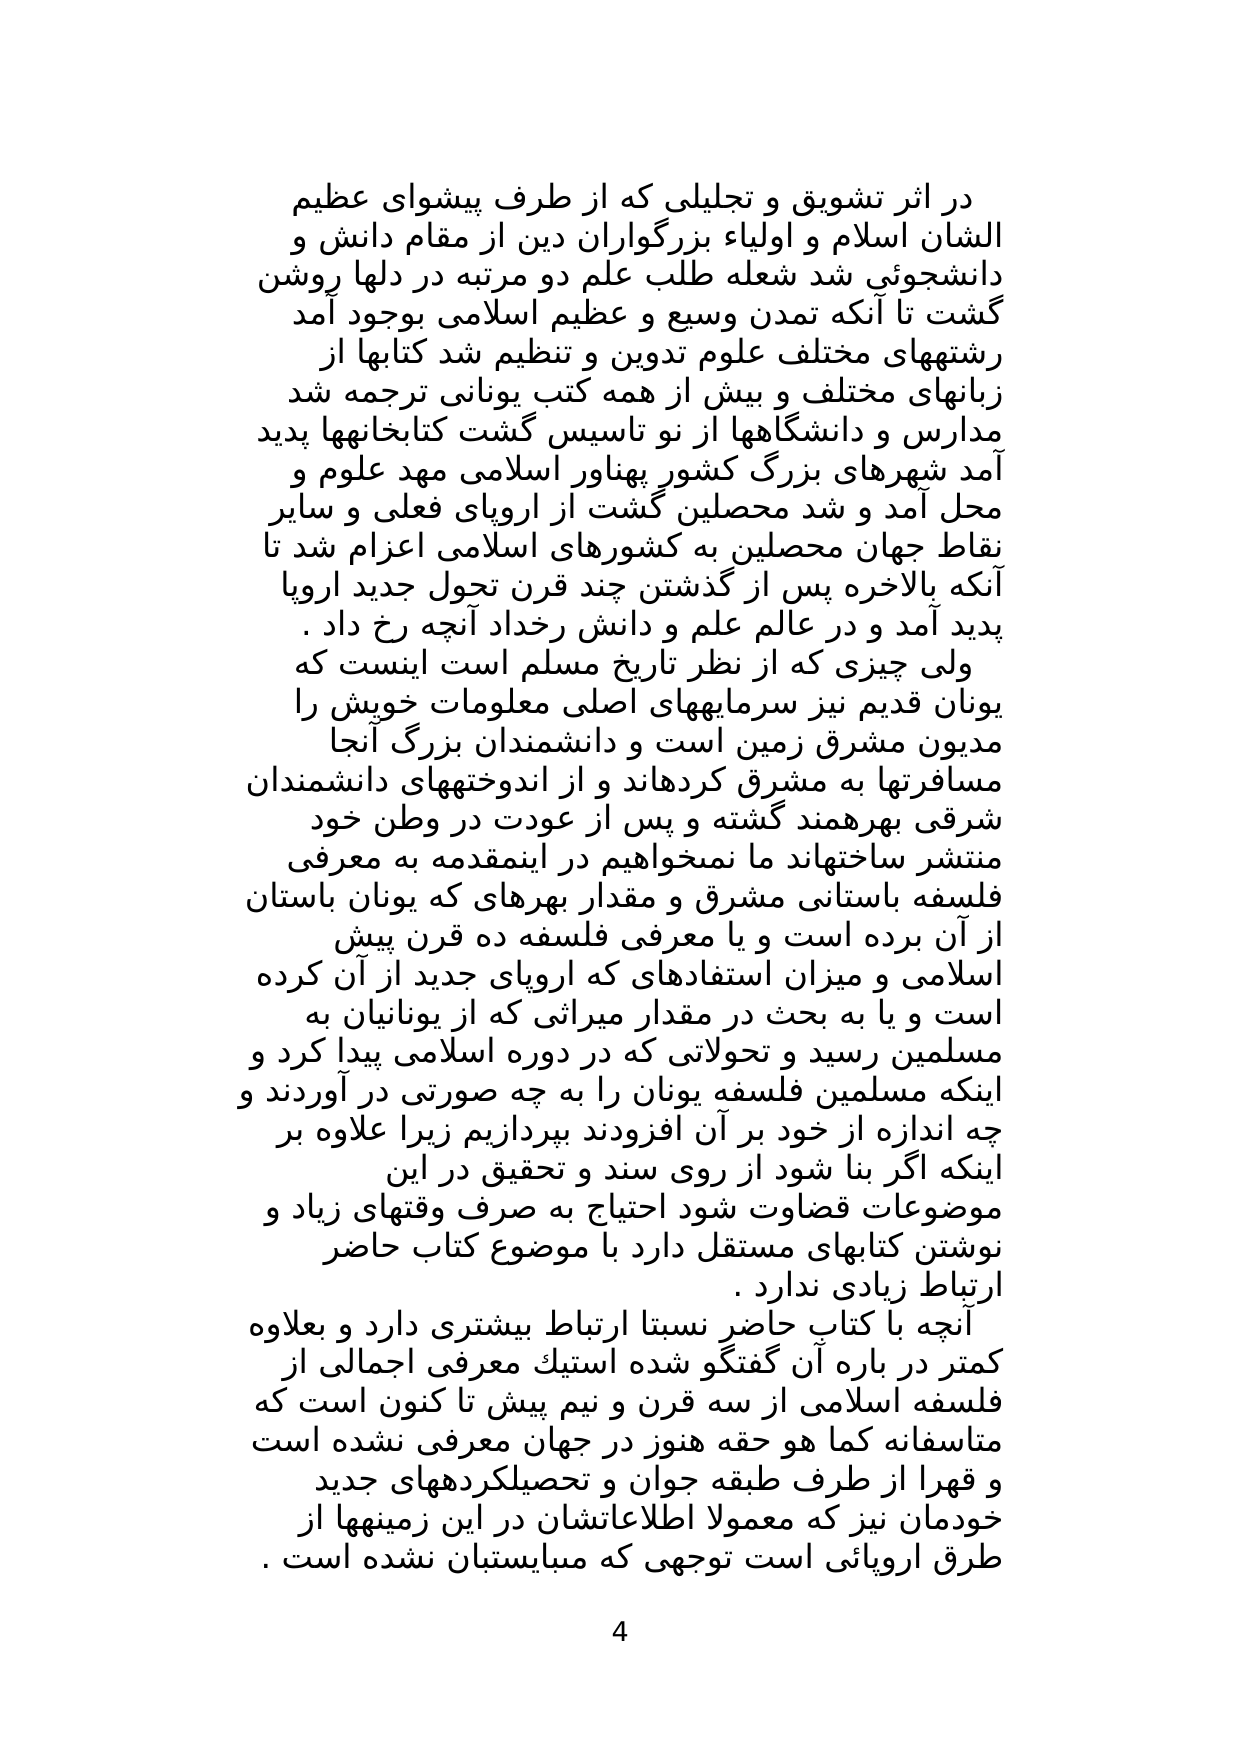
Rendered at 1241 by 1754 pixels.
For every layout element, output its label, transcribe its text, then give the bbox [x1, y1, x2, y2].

text در اثر تشويق و تجليلى كه از طرف پيشواى عظيم الشان اسلام و اولياء بزرگواران دين از مقام دانش و دانشجوئى شد شعله طلب علم دو مرتبه در دلها روشن گشت تا آنكه تمدن وسيع و عظيم اسلامى بوجود آمد رشته‏هاى مختلف علوم تدوين و تنظيم شد كتابها از زبانهاى مختلف و بيش از همه كتب يونانى ترجمه شد مدارس و دانشگاهها از نو تاسيس گشت كتابخانه‏ها پديد آمد شهرهاى بزرگ كشور پهناور اسلامى مهد علوم و محل آمد و شد محصلين گشت از اروپاى فعلى و ساير نقاط جهان محصلين به كشورهاى اسلامى اعزام شد تا آنكه بالاخره پس از گذشتن چند قرن تحول جديد اروپا پديد آمد و در عالم علم و دانش رخ‏داد آنچه رخ داد . [236, 177, 1004, 643]
text ولى چيزى كه از نظر تاريخ مسلم است اينست كه يونان قديم نيز سرمايه‏هاى اصلى معلومات خويش را مديون مشرق زمين است و دانشمندان بزرگ آنجا مسافرتها به مشرق كرده‏اند و از اندوخته‏هاى دانشمندان شرقى بهره‏مند گشته و پس از عودت در وطن خود منتشر ساخته‏اند ما نمى‏خواهيم در اينمقدمه به معرفى فلسفه باستانى مشرق و مقدار بهره‏اى كه يونان باستان از آن برده است و يا معرفى فلسفه ده قرن پيش اسلامى و ميزان استفاده‏اى كه اروپاى جديد از آن كرده است و يا به بحث در مقدار ميراثى كه از يونانيان به مسلمين رسيد و تحولاتى كه در دوره اسلامى پيدا كرد و اينكه مسلمين فلسفه يونان را به چه صورتى در آوردند و چه اندازه از خود بر آن افزودند بپردازيم زيرا علاوه بر اينكه اگر بنا شود از روى سند و تحقيق در اين موضوعات قضاوت شود احتياج به صرف وقتهاى زياد و نوشتن كتاب‏هاى مستقل دارد با موضوع كتاب حاضر ارتباط زيادى ندارد . [236, 643, 1004, 1304]
text آنچه با كتاب حاضر نسبتا ارتباط بيشترى دارد و بعلاوه كمتر در باره آن گفتگو شده است‏يك معرفى اجمالى از فلسفه اسلامى از سه قرن و نيم پيش تا كنون است كه متاسفانه كما هو حقه هنوز در جهان معرفى نشده است و قهرا از طرف طبقه جوان و تحصيل‏كرده‏هاى جديد خودمان نيز كه معمولا اطلاعاتشان در اين زمينه‏ها از طرق اروپائى است توجهى كه مى‏بايست‏بان نشده است . [236, 1304, 1004, 1576]
